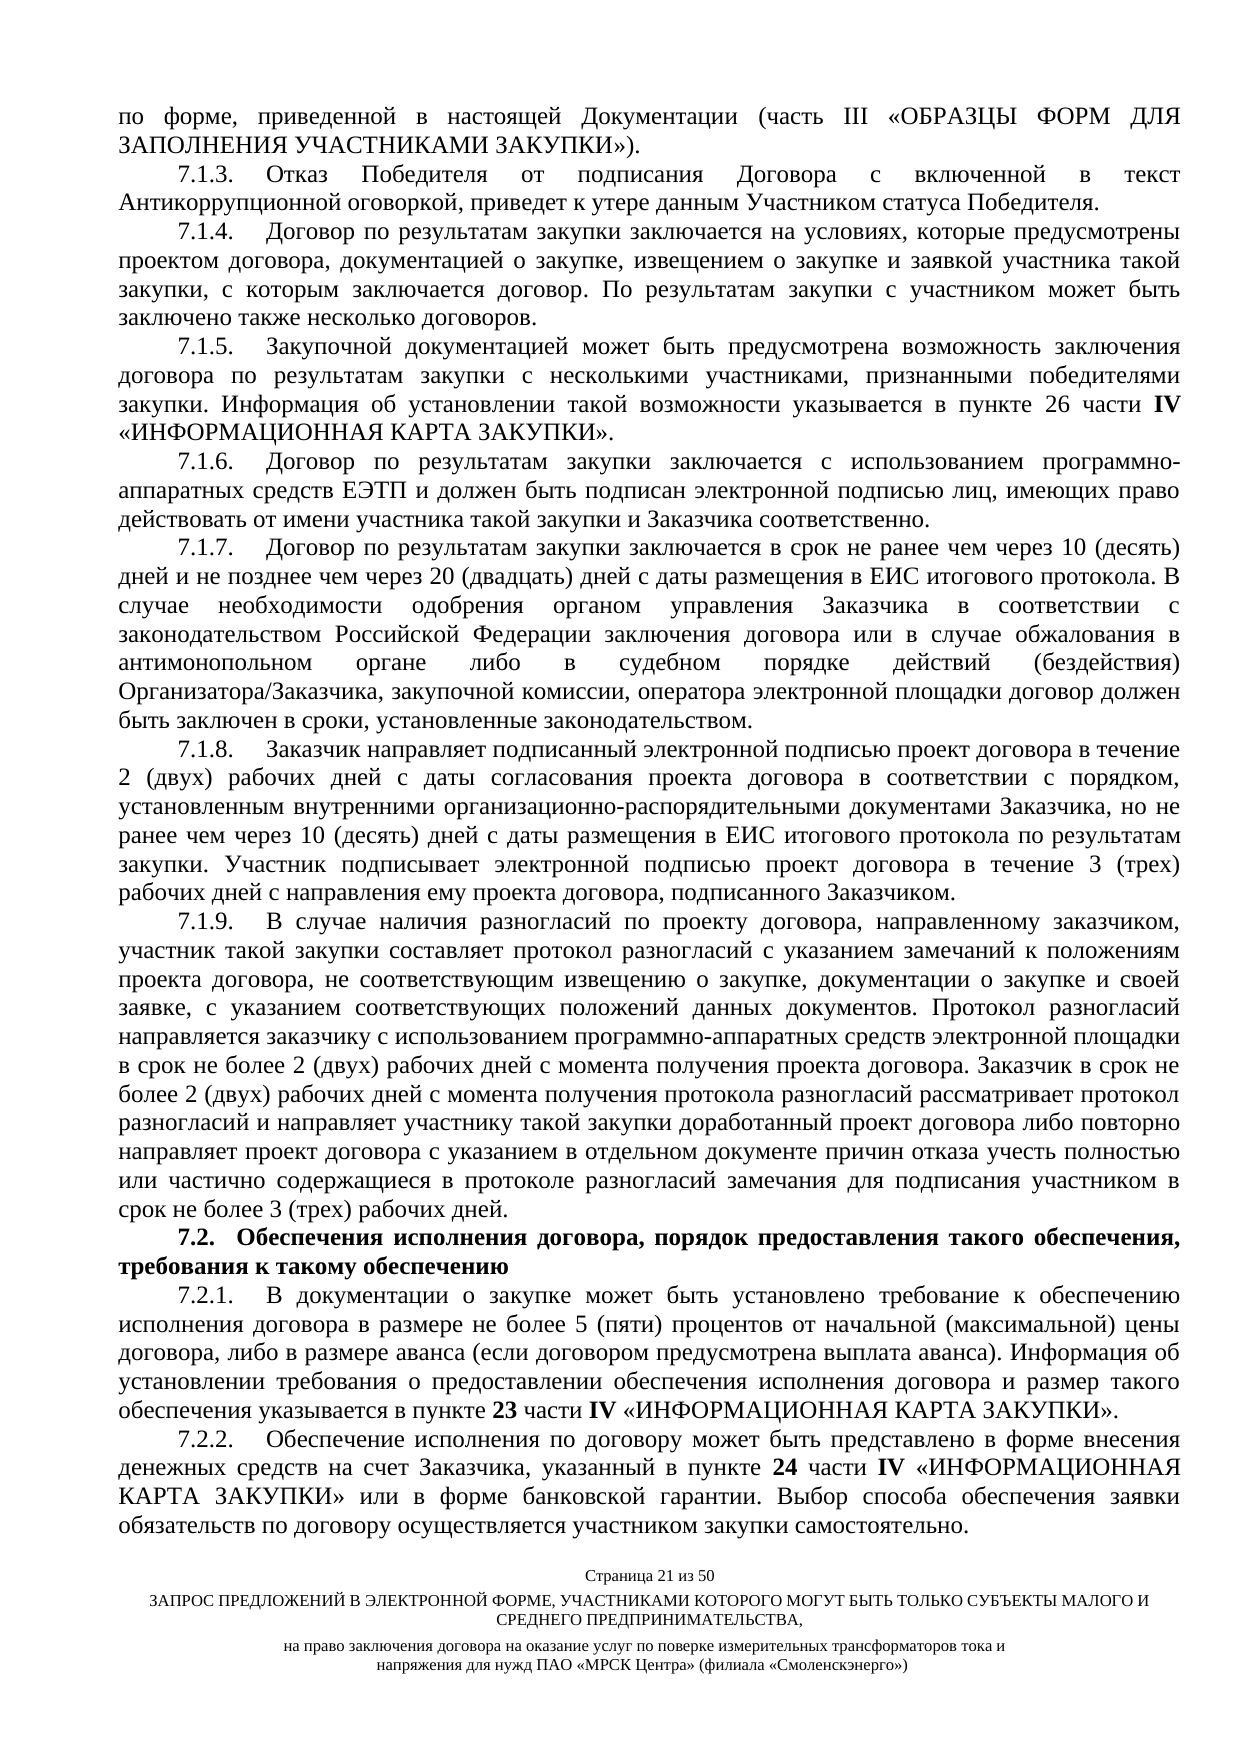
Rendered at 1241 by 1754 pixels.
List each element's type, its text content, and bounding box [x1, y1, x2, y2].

subtitle Обеспечения исполнения договора, порядок предоставления такого обеспечения, требования к такому обеспечению [118, 1222, 1181, 1280]
subtitle Заказчик направляет подписанный электронной подписью проект договора в течение 2 (двух) рабочих дней с даты согласования проекта договора в соответствии с порядком, установленным внутренними организационно-распорядительными документами Заказчика, но не ранее чем через 10 (десять) дней с даты размещения в ЕИС итогового протокола по результатам закупки. Участник подписывает электронной подписью проект договора в течение 3 (трех) рабочих дней с направления ему проекта договора, подписанного Заказчиком. [118, 734, 1181, 906]
subtitle Обеспечение исполнения по договору может быть представлено в форме внесения денежных средств на счет Заказчика, указанный в пункте 24 части IV «ИНФОРМАЦИОННАЯ КАРТА ЗАКУПКИ» или в форме банковской гарантии. Выбор способа обеспечения заявки обязательств по договору осуществляется участником закупки самостоятельно. [118, 1424, 1181, 1539]
subtitle Договор по результатам закупки заключается на условиях, которые предусмотрены проектом договора, документацией о закупке, извещением о закупке и заявкой участника такой закупки, с которым заключается договор. По результатам закупки с участником может быть заключено также несколько договоров. [118, 216, 1181, 331]
subtitle Отказ Победителя от подписания Договора с включенной в текст Антикоррупционной оговоркой, приведет к утере данным Участником статуса Победителя. [118, 159, 1181, 216]
subtitle В случае наличия разногласий по проекту договора, направленному заказчиком, участник такой закупки составляет протокол разногласий с указанием замечаний к положениям проекта договора, не соответствующим извещению о закупке, документации о закупке и своей заявке, с указанием соответствующих положений данных документов. Протокол разногласий направляется заказчику с использованием программно-аппаратных средств электронной площадки в срок не более 2 (двух) рабочих дней с момента получения проекта договора. Заказчик в срок не более 2 (двух) рабочих дней с момента получения протокола разногласий рассматривает протокол разногласий и направляет участнику такой закупки доработанный проект договора либо повторно направляет проект договора с указанием в отдельном документе причин отказа учесть полностью или частично содержащиеся в протоколе разногласий замечания для подписания участником в срок не более 3 (трех) рабочих дней. [118, 906, 1181, 1222]
subtitle Договор по результатам закупки заключается в срок не ранее чем через 10 (десять) дней и не позднее чем через 20 (двадцать) дней с даты размещения в ЕИС итогового протокола. В случае необходимости одобрения органом управления Заказчика в соответствии с законодательством Российской Федерации заключения договора или в случае обжалования в антимонопольном органе либо в судебном порядке действий (бездействия) Организатора/Заказчика, закупочной комиссии, оператора электронной площадки договор должен быть заключен в сроки, установленные законодательством. [118, 532, 1181, 734]
subtitle В документации о закупке может быть установлено требование к обеспечению исполнения договора в размере не более 5 (пяти) процентов от начальной (максимальной) цены договора, либо в размере аванса (если договором предусмотрена выплата аванса). Информация об установлении требования о предоставлении обеспечения исполнения договора и размер такого обеспечения указывается в пункте 23 части IV «ИНФОРМАЦИОННАЯ КАРТА ЗАКУПКИ». [118, 1280, 1181, 1424]
subtitle Закупочной документацией может быть предусмотрена возможность заключения договора по результатам закупки с несколькими участниками, признанными победителями закупки. Информация об установлении такой возможности указывается в пункте 26 части IV «ИНФОРМАЦИОННАЯ КАРТА ЗАКУПКИ». [118, 331, 1181, 446]
subtitle Договор по результатам закупки заключается с использованием программно-аппаратных средств ЕЭТП и должен быть подписан электронной подписью лиц, имеющих право действовать от имени участника такой закупки и Заказчика соответственно. [118, 446, 1181, 532]
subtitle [118, 101, 1181, 159]
